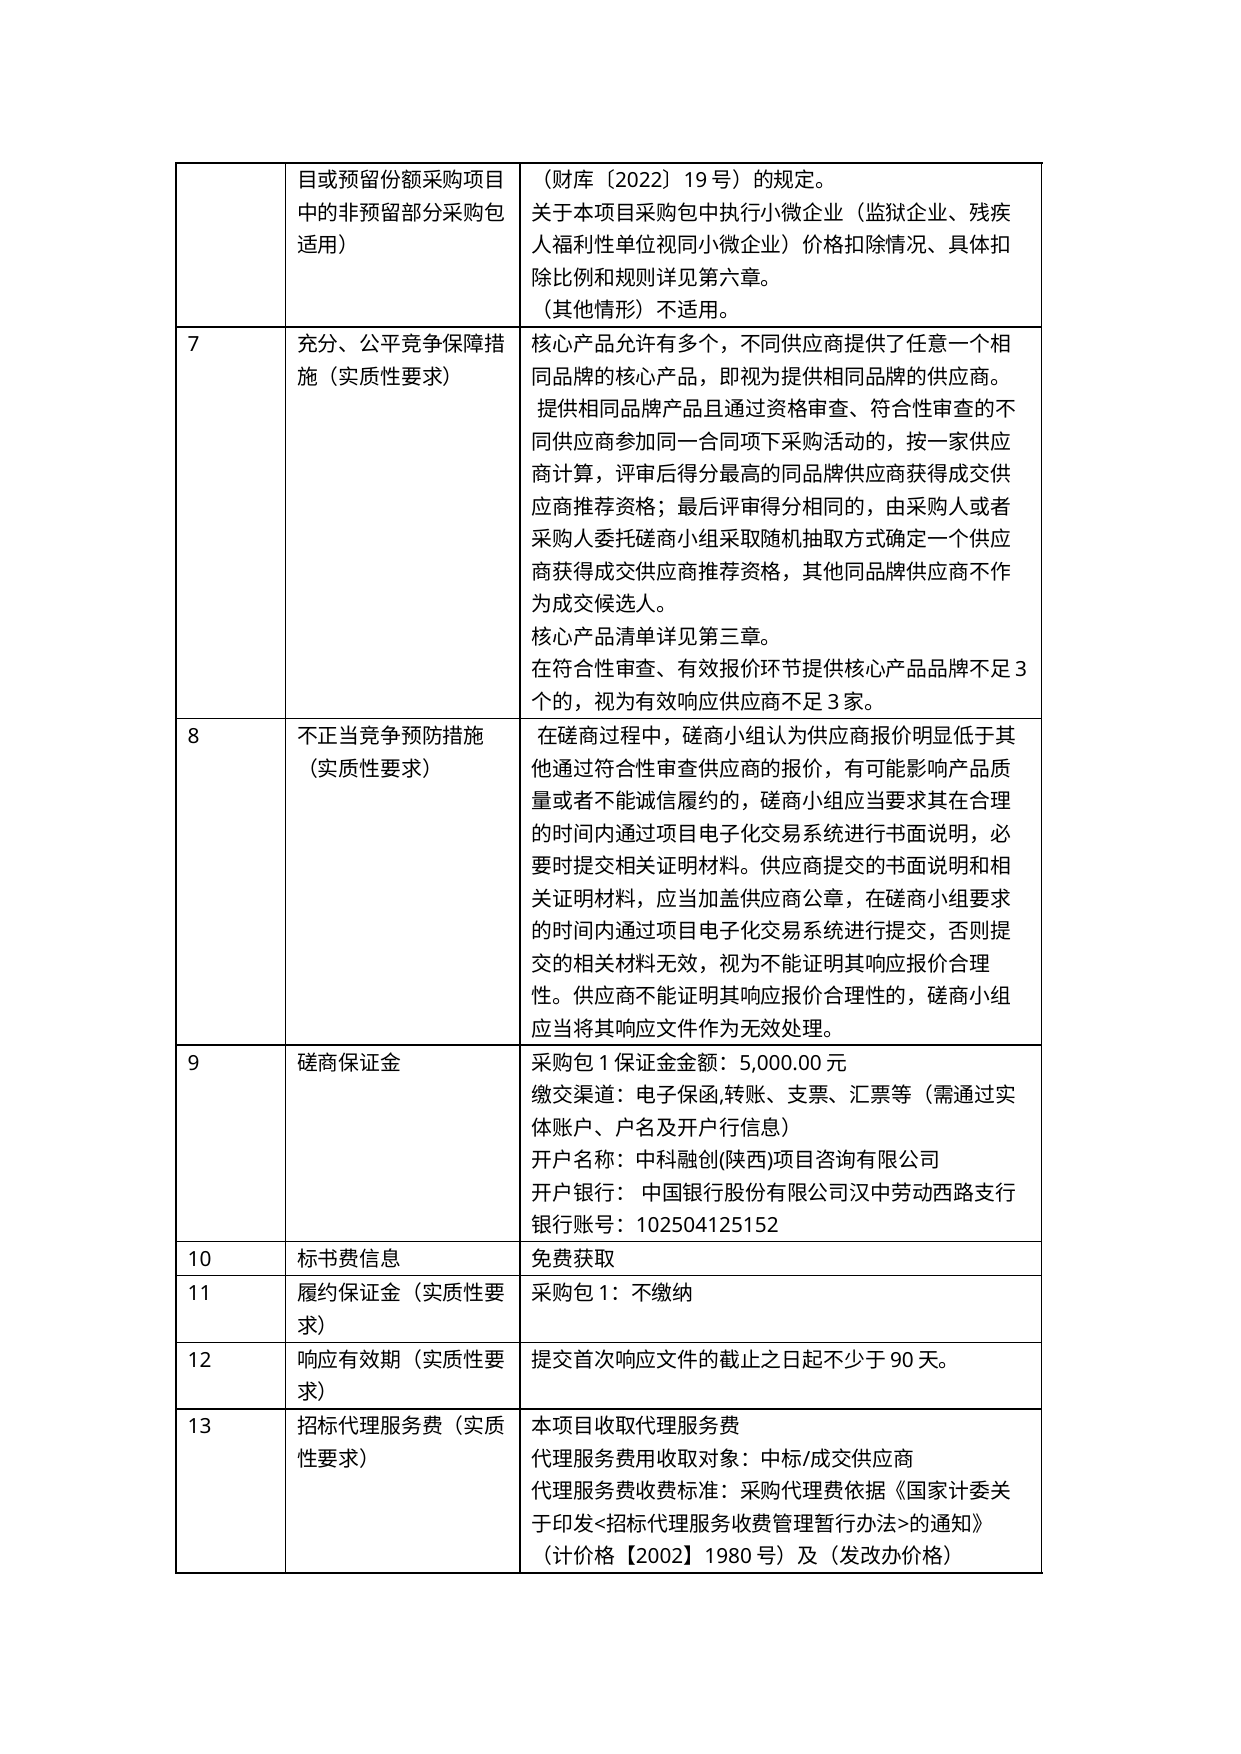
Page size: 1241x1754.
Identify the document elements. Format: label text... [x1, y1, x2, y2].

table_cell 12 [177, 1343, 285, 1408]
table_cell 13 [177, 1410, 285, 1572]
table_cell 标书费信息 [286, 1242, 519, 1275]
table_cell 6 [177, 164, 285, 326]
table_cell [521, 164, 1041, 326]
table_cell 磋商保证金 [286, 1046, 519, 1241]
table_cell 不正当竞争预防措施（实质性要求） [286, 719, 519, 1044]
table_cell 10 [177, 1242, 285, 1275]
table_cell 免费获取 [521, 1242, 1041, 1275]
table_cell 11 [177, 1276, 285, 1341]
table_cell 招标代理服务费（实质性要求） [286, 1410, 519, 1572]
table_cell 采购包1保证金金额：5,000.00元 缴交渠道：电子保函,转账、支票、汇票等（需通过实体账户、户名及开户行信息） 开户名称：中科融创(陕西)项目咨询有限公司 开户银行： 中国银行股份有限公司汉中劳动西路支行 银行账号：102504125152 [521, 1046, 1041, 1241]
table_cell 9 [177, 1046, 285, 1241]
table_cell 响应有效期（实质性要求） [286, 1343, 519, 1408]
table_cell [521, 1410, 1041, 1572]
table_cell 7 [177, 328, 285, 718]
table_cell 提交首次响应文件的截止之日起不少于90天。 [521, 1343, 1041, 1408]
table_cell 充分、公平竞争保障措施（实质性要求） [286, 328, 519, 718]
table_cell 采购包1：不缴纳 [521, 1276, 1041, 1341]
table_cell 履约保证金（实质性要求） [286, 1276, 519, 1341]
table_cell 核心产品允许有多个，不同供应商提供了任意一个相同品牌的核心产品，即视为提供相同品牌的供应商。 提供相同品牌产品且通过资格审查、符合性审查的不同供应商参加同一合同项下采购活动的，按一家供应商计算，评审后得分最高的同品牌供应商获得成交供应商推荐资格；最后评审得分相同的，由采购人或者采购人委托磋商小组采取随机抽取方式确定一个供应商获得成交供应商推荐资格，其他同品牌供应商不作为成交候选人。 核心产品清单详见第三章。 在符合性审查、有效报价环节提供核心产品品牌不足3个的，视为有效响应供应商不足3家。 [521, 328, 1041, 718]
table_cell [286, 164, 519, 326]
table_cell 8 [177, 719, 285, 1044]
table_cell 在磋商过程中，磋商小组认为供应商报价明显低于其他通过符合性审查供应商的报价，有可能影响产品质量或者不能诚信履约的，磋商小组应当要求其在合理的时间内通过项目电子化交易系统进行书面说明，必要时提交相关证明材料。供应商提交的书面说明和相关证明材料，应当加盖供应商公章，在磋商小组要求的时间内通过项目电子化交易系统进行提交，否则提交的相关材料无效，视为不能证明其响应报价合理性。供应商不能证明其响应报价合理性的，磋商小组应当将其响应文件作为无效处理。 [521, 719, 1041, 1044]
